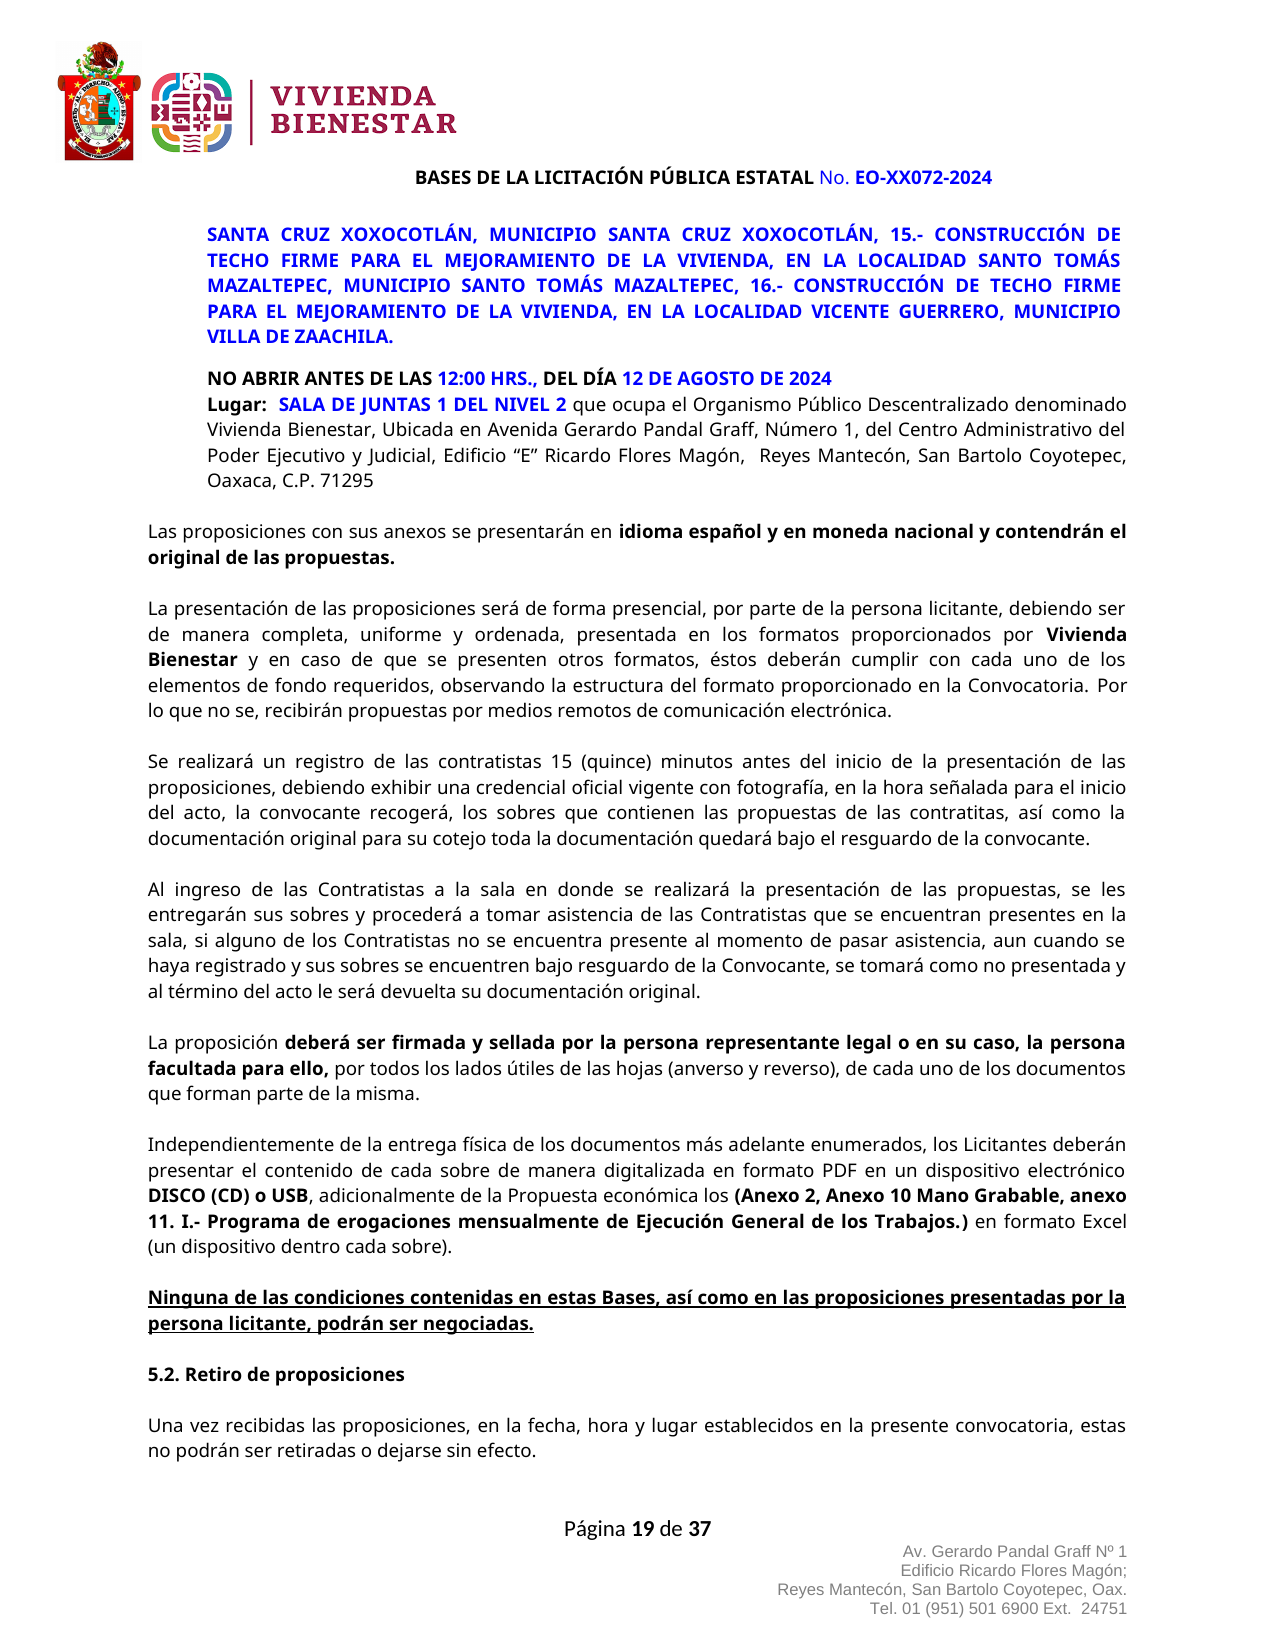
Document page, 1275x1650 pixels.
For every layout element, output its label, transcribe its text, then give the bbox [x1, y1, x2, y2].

text Una vez recibidas las proposiciones, en la fecha, hora y lugar establecidos en la presente convocatoria, estas no podrán ser retiradas o dejarse sin efecto. [148, 1412, 1127, 1463]
text Lugar: SALA DE JUNTAS 1 DEL NIVEL 2 que ocupa el Organismo Público Descentralizado denominado Vivienda Bienestar, Ubicada en Avenida Gerardo Pandal Graff, Número 1, del Centro Administrativo del Poder Ejecutivo y Judicial, Edificio “E” Ricardo Flores Magón, Reyes Mantecón, San Bartolo Coyotepec, Oaxaca, C.P. 71295 [207, 391, 1127, 493]
picture [147, 64, 473, 161]
picture [55, 41, 143, 163]
text Independientemente de la entrega física de los documentos más adelante enumerados, los Licitantes deberán presentar el contenido de cada sobre de manera digitalizada en formato PDF en un dispositivo electrónico DISCO (CD) o USB, adicionalmente de la Propuesta económica los (Anexo 2, Anexo 10 Mano Grabable, anexo 11. I.- Programa de erogaciones mensualmente de Ejecución General de los Trabajos.) en formato Excel (un dispositivo dentro cada sobre). [148, 1131, 1127, 1259]
text La presentación de las proposiciones será de forma presencial, por parte de la persona licitante, debiendo ser de manera completa, uniforme y ordenada, presentada en los formatos proporcionados por Vivienda Bienestar y en caso de que se presenten otros formatos, éstos deberán cumplir con cada uno de los elementos de fondo requeridos, observando la estructura del formato proporcionado en la Convocatoria. Por lo que no se, recibirán propuestas por medios remotos de comunicación electrónica. [148, 595, 1127, 723]
text 5.2. Retiro de proposiciones [148, 1361, 1127, 1387]
text NO ABRIR ANTES DE LAS 12:00 HRS., DEL DÍA 12 DE AGOSTO DE 2024 [207, 366, 1127, 391]
text La proposición deberá ser firmada y sellada por la persona representante legal o en su caso, la persona facultada para ello, por todos los lados útiles de las hojas (anverso y reverso), de cada uno de los documentos que forman parte de la misma. [148, 1029, 1127, 1106]
text Ninguna de las condiciones contenidas en estas Bases, así como en las proposiciones presentadas por la persona licitante, podrán ser negociadas. [148, 1284, 1127, 1336]
text Se realizará un registro de las contratistas 15 (quince) minutos antes del inicio de la presentación de las proposiciones, debiendo exhibir una credencial oficial vigente con fotografía, en la hora señalada para el inicio del acto, la convocante recogerá, los sobres que contienen las propuestas de las contratitas, así como la documentación original para su cotejo toda la documentación quedará bajo el resguardo de la convocante. [148, 748, 1127, 851]
text Las proposiciones con sus anexos se presentarán en idioma español y en moneda nacional y contendrán el original de las propuestas. [148, 519, 1127, 570]
text Al ingreso de las Contratistas a la sala en donde se realizará la presentación de las propuestas, se les entregarán sus sobres y procederá a tomar asistencia de las Contratistas que se encuentran presentes en la sala, si alguno de los Contratistas no se encuentra presente al momento de pasar asistencia, aun cuando se haya registrado y sus sobres se encuentren bajo resguardo de la Convocante, se tomará como no presentada y al término del acto le será devuelta su documentación original. [148, 876, 1127, 1004]
